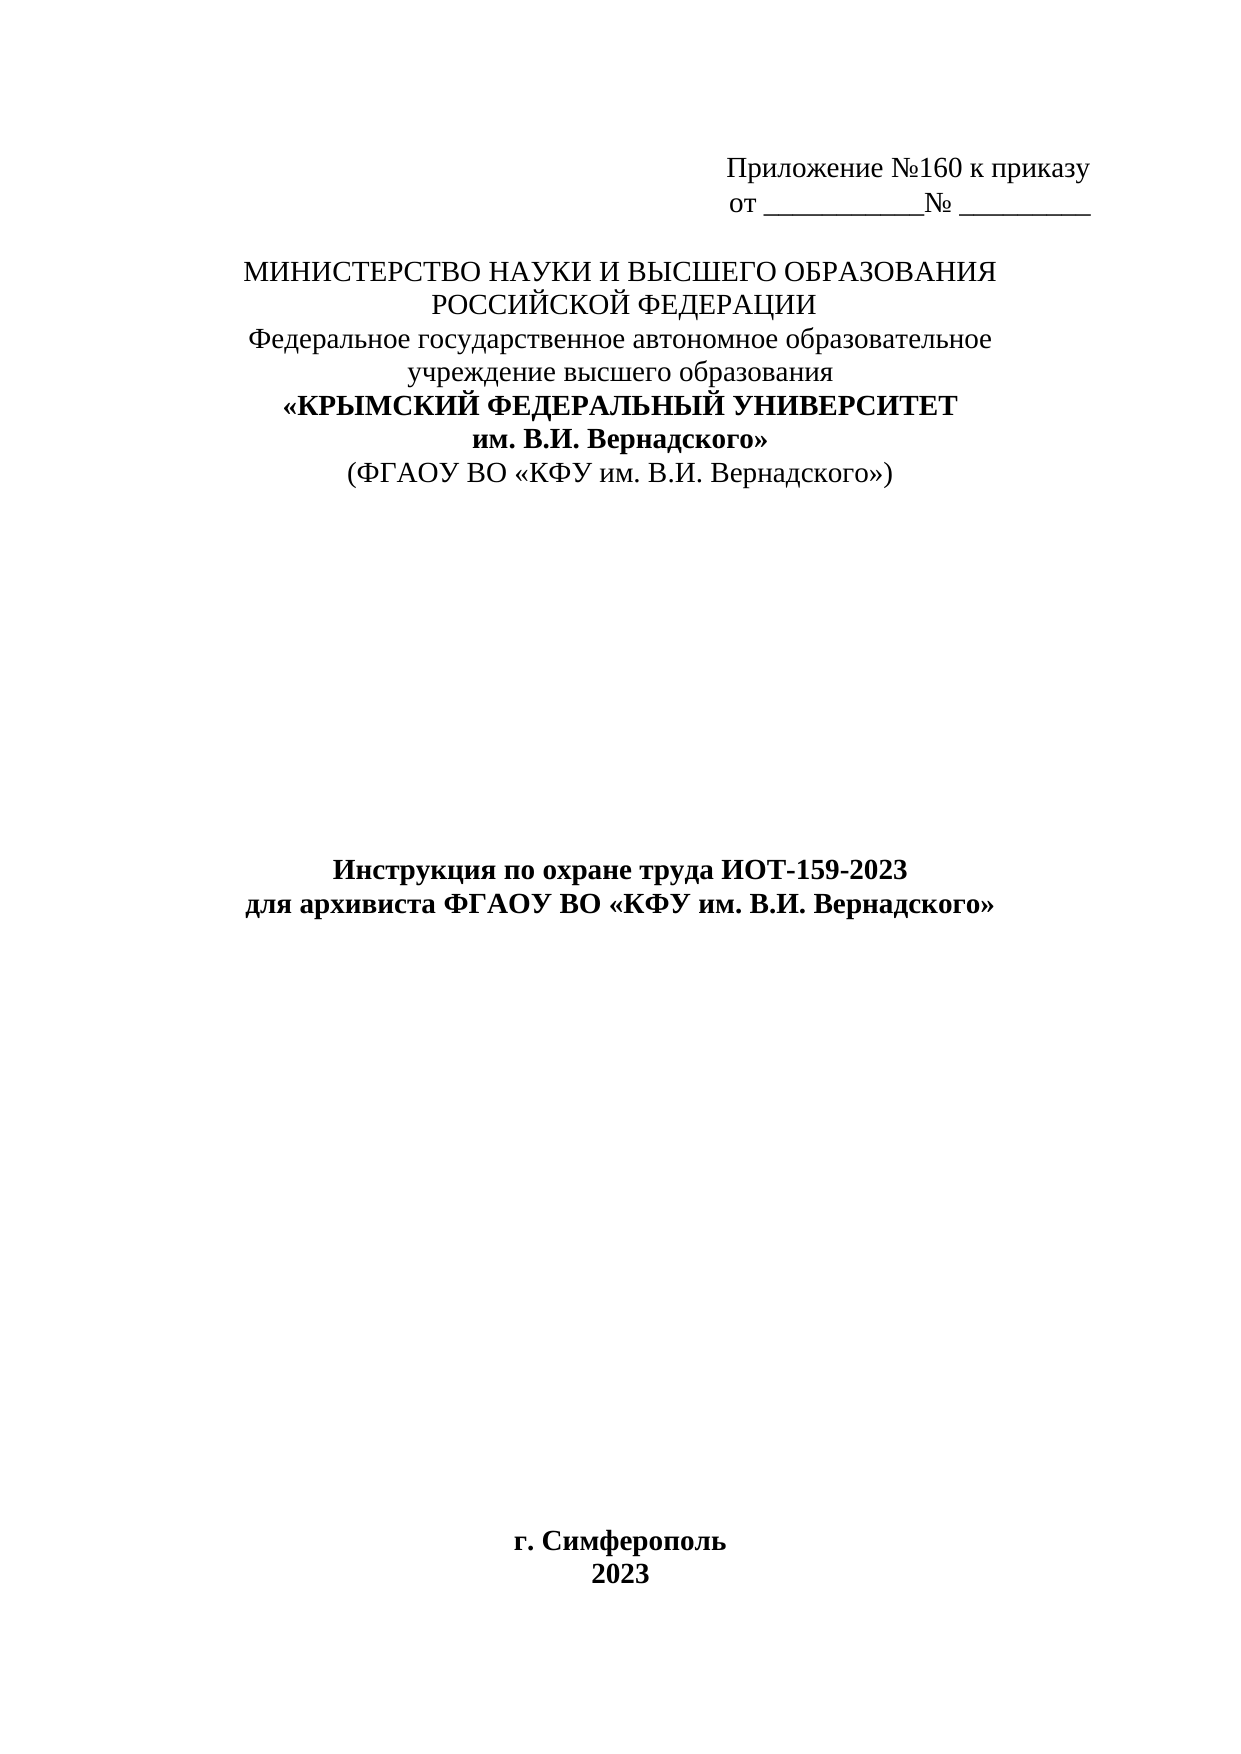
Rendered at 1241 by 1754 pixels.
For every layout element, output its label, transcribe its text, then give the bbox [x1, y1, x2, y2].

text от ___________№ _________ [150, 185, 1090, 219]
text г. Симферополь [150, 1523, 1090, 1557]
text Инструкция по охране труда ИОТ-159-2023 [150, 852, 1090, 886]
text для архивиста ФГАОУ ВО «КФУ им. В.И. Вернадского» [150, 886, 1090, 919]
text «КРЫМСКИЙ ФЕДЕРАЛЬНЫЙ УНИВЕРСИТЕТ им. В.И. Вернадского» [150, 388, 1090, 455]
text 2023 [150, 1557, 1090, 1590]
text учреждение высшего образования [150, 354, 1090, 388]
text МИНИСТЕРСТВО НАУКИ И ВЫСШЕГО ОБРАЗОВАНИЯ РОССИЙСКОЙ ФЕДЕРАЦИИ [150, 254, 1090, 321]
text (ФГАОУ ВО «КФУ им. В.И. Вернадского») [150, 455, 1090, 489]
text Федеральное государственное автономное образовательное [150, 321, 1090, 354]
text Приложение №160 к приказу [150, 150, 1090, 183]
